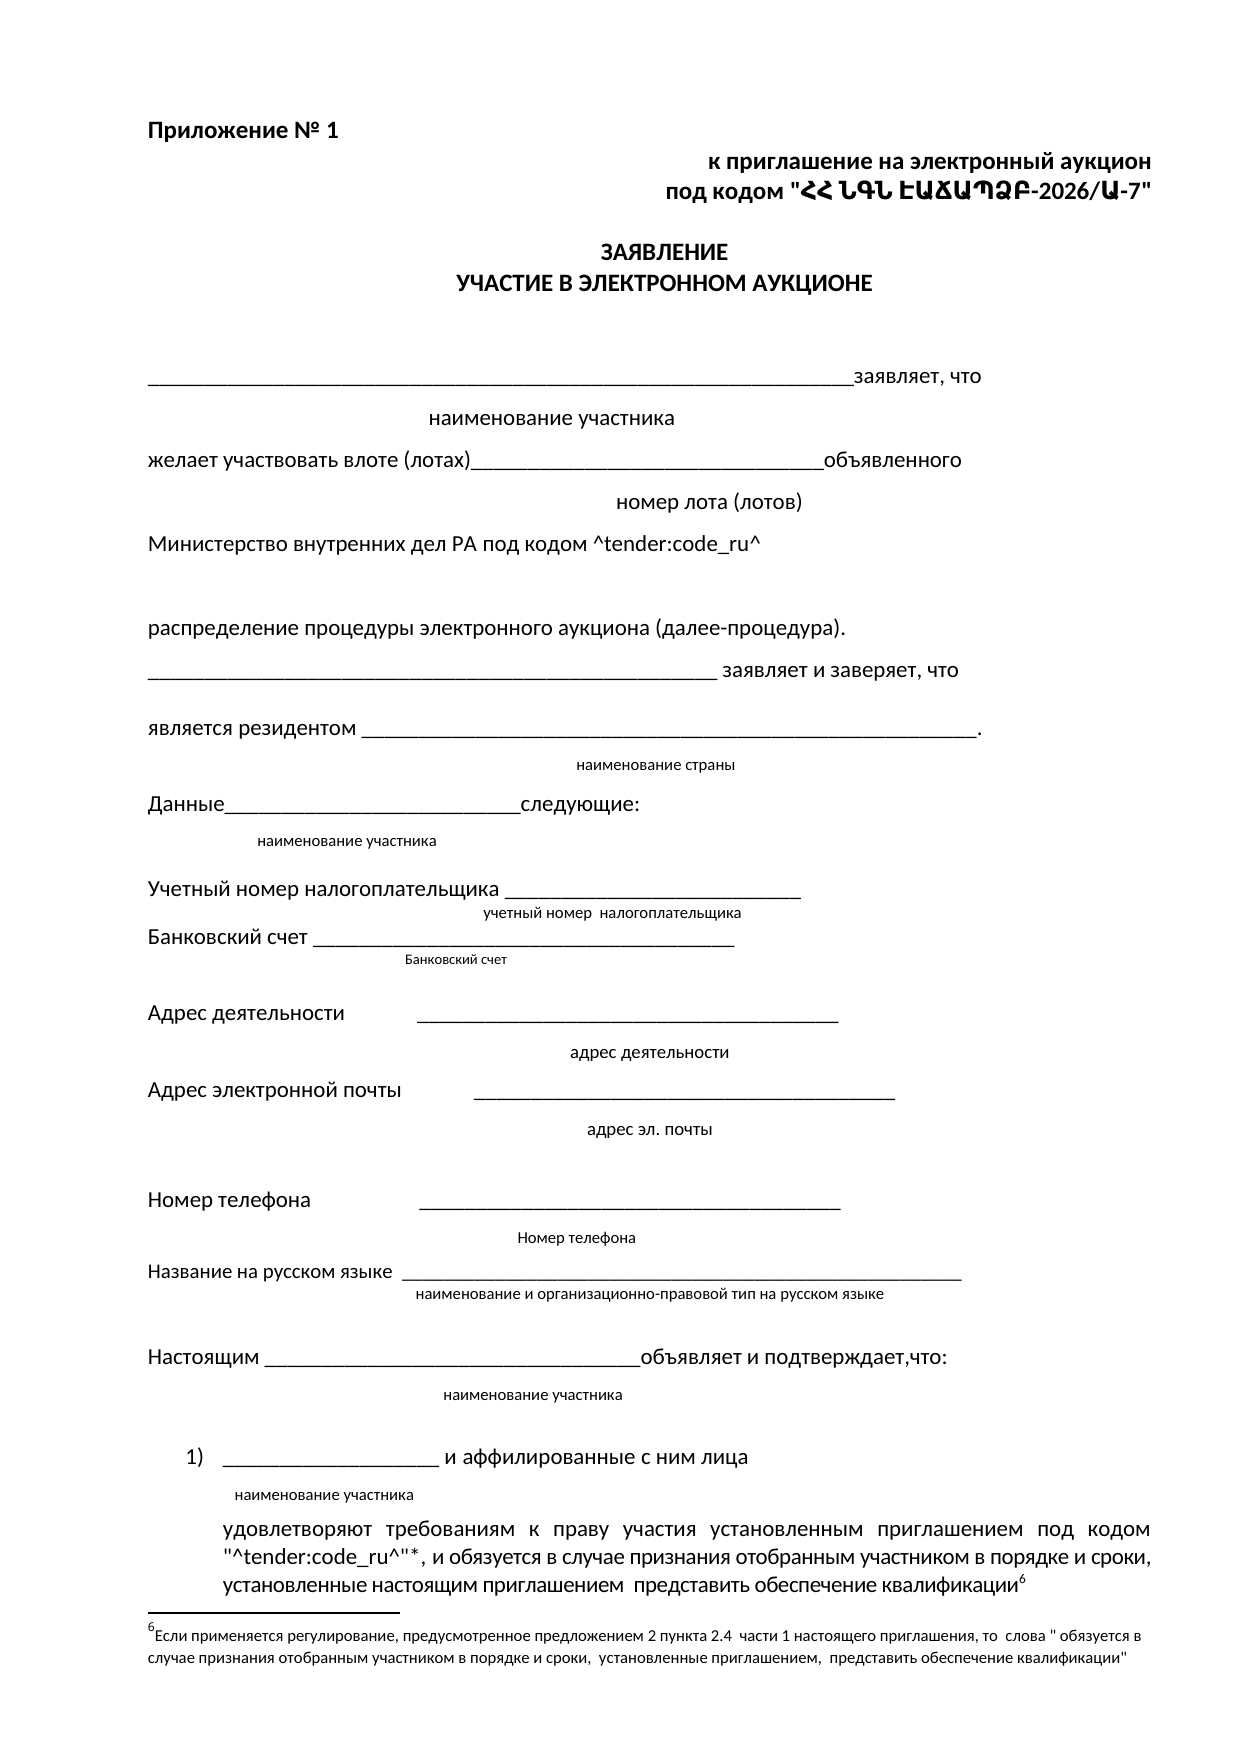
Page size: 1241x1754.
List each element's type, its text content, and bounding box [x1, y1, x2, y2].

text учетный номер налогоплательщика [148, 902, 1152, 922]
text наименование участника [148, 1484, 1152, 1504]
text __________________________________________________ заявляет и заверяет, что [148, 655, 1152, 683]
text Министерство внутренних дел РА под кодом ^tender:code_ru^ [148, 529, 1152, 557]
text Название на русском языке ______________________________________________________ [148, 1258, 1152, 1283]
text наименование участника [148, 831, 1152, 851]
text 2.4 На этапе аукциона участник представляет сниженные ценовые предложения в порядке, установленном пунктом 2.2 части 2 настоящего приглашения, без необходимости загрузки новых документов в систему. Приложение № 1 [148, 86, 1152, 145]
text Номер телефона [517, 1227, 1152, 1248]
text УЧАСТИЕ В ЭЛЕКТРОННОМ АУКЦИОНЕ [177, 267, 1152, 298]
text желает участвовать влоте (лотах)_______________________________объявленного [148, 445, 1152, 473]
text ______________________________________________________________заявляет, что [148, 361, 1152, 389]
text адрес эл. почты [148, 1117, 1152, 1140]
text наименование страны [576, 754, 1152, 775]
text Банковский счет [148, 950, 1152, 968]
list ___________________ и аффилированные с ним лица [185, 1442, 1152, 1470]
text является резидентом ______________________________________________________. [148, 713, 1152, 741]
text ЗАЯВЛЕНИЕ [177, 237, 1152, 267]
text наименование участника [428, 403, 1152, 431]
text Данные__________________________следующие: [148, 789, 1152, 817]
list удовлетворяют требованиям к праву участия установленным приглашением под кодом "^tender:code_ru^"*, и обязуется в случае признания отобранным участником в порядке и сроки, установленные настоящим приглашением представить обеспечение квалификации [223, 1514, 1152, 1598]
text распределение процедуры электронного аукциона (далее-процедура). [148, 613, 1152, 641]
text наименование участника [443, 1384, 1152, 1404]
text под кодом "ՀՀ ՆԳՆ ԷԱՃԱՊՁԲ-2026/Ա-7" [177, 176, 1152, 206]
text Банковский счет _____________________________________ [148, 922, 1152, 950]
text Учетный номер налогоплательщика __________________________ [148, 874, 1152, 902]
text к приглашение на электронный аукцион [177, 145, 1152, 176]
text наименование и организационно-правовой тип на русском языке [148, 1283, 1152, 1304]
text номер лота (лотов) [606, 487, 1152, 515]
text Адрес деятельности _____________________________________ [148, 998, 1152, 1026]
text Адрес электронной почты _____________________________________ [148, 1075, 1152, 1103]
text Номер телефона _____________________________________ [148, 1186, 1152, 1213]
text Настоящим _________________________________объявляет и подтверждает,что: [148, 1342, 1152, 1370]
text адрес деятельности [148, 1040, 1152, 1063]
